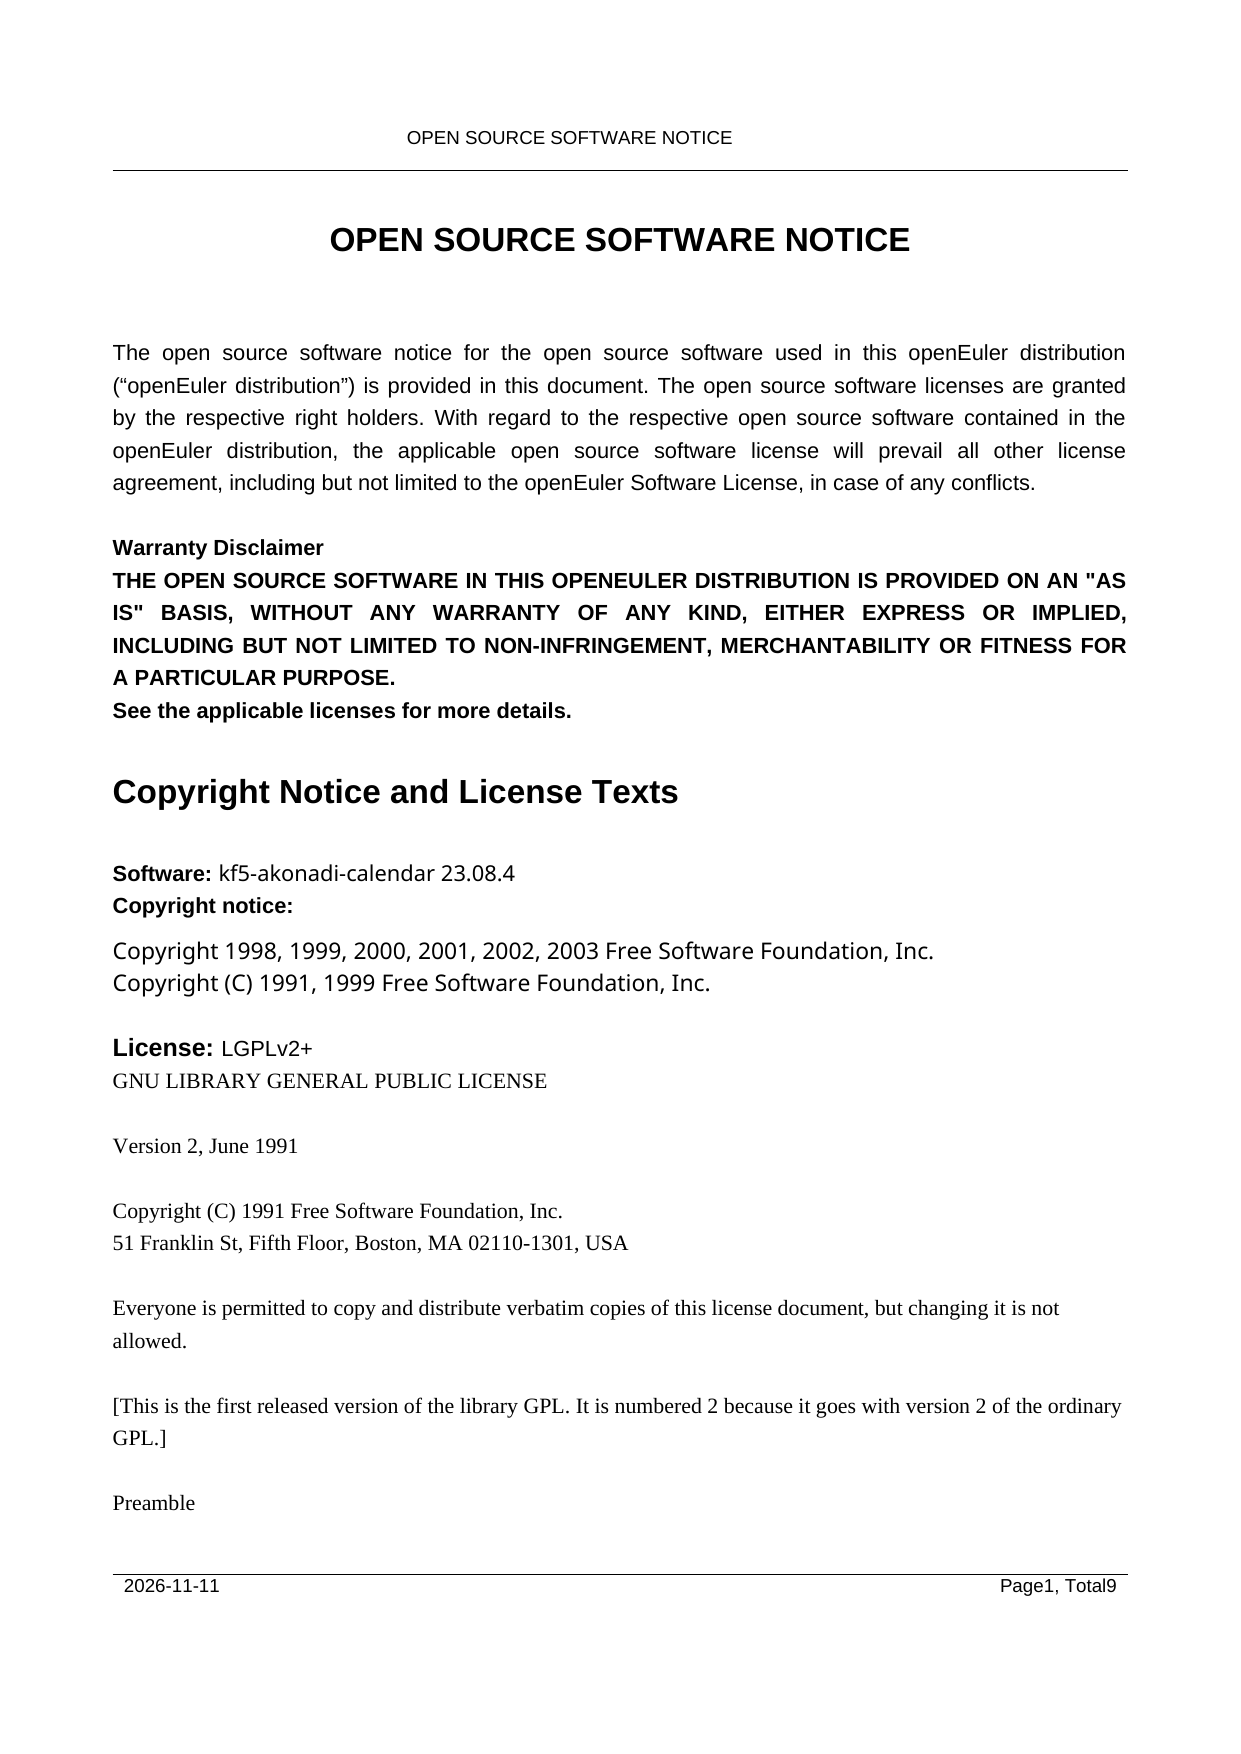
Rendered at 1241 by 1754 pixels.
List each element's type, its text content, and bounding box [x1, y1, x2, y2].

text The open source software notice for the open source software used in this openEuler distribution (“openEuler distribution”) is provided in this document. The open source software licenses are granted by the respective right holders. With regard to the respective open source software contained in the openEuler distribution, the applicable open source software license will prevail all other license agreement, including but not limited to the openEuler Software License, in case of any conflicts. [112, 336, 1128, 499]
text Copyright 1998, 1999, 2000, 2001, 2002, 2003 Free Software Foundation, Inc. Copyright (C) 1991, 1999 Free Software Foundation, Inc. [112, 934, 1128, 1031]
text Copyright Notice and License Texts [112, 759, 1128, 824]
text Copyright notice: [112, 889, 1128, 921]
text Warranty Disclaimer [112, 531, 1128, 564]
title Software: kf5-akonadi-calendar 23.08.4 [112, 856, 1128, 889]
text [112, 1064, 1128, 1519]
text OPEN SOURCE SOFTWARE NOTICE [112, 206, 1128, 271]
text License: LGPLv2+ [112, 1031, 1128, 1064]
text THE OPEN SOURCE SOFTWARE IN THIS OPENEULER DISTRIBUTION IS PROVIDED ON AN "AS IS" BASIS, WITHOUT ANY WARRANTY OF ANY KIND, EITHER EXPRESS OR IMPLIED, INCLUDING BUT NOT LIMITED TO NON-INFRINGEMENT, MERCHANTABILITY OR FITNESS FOR A PARTICULAR PURPOSE. See the applicable licenses for more details. [112, 564, 1128, 726]
